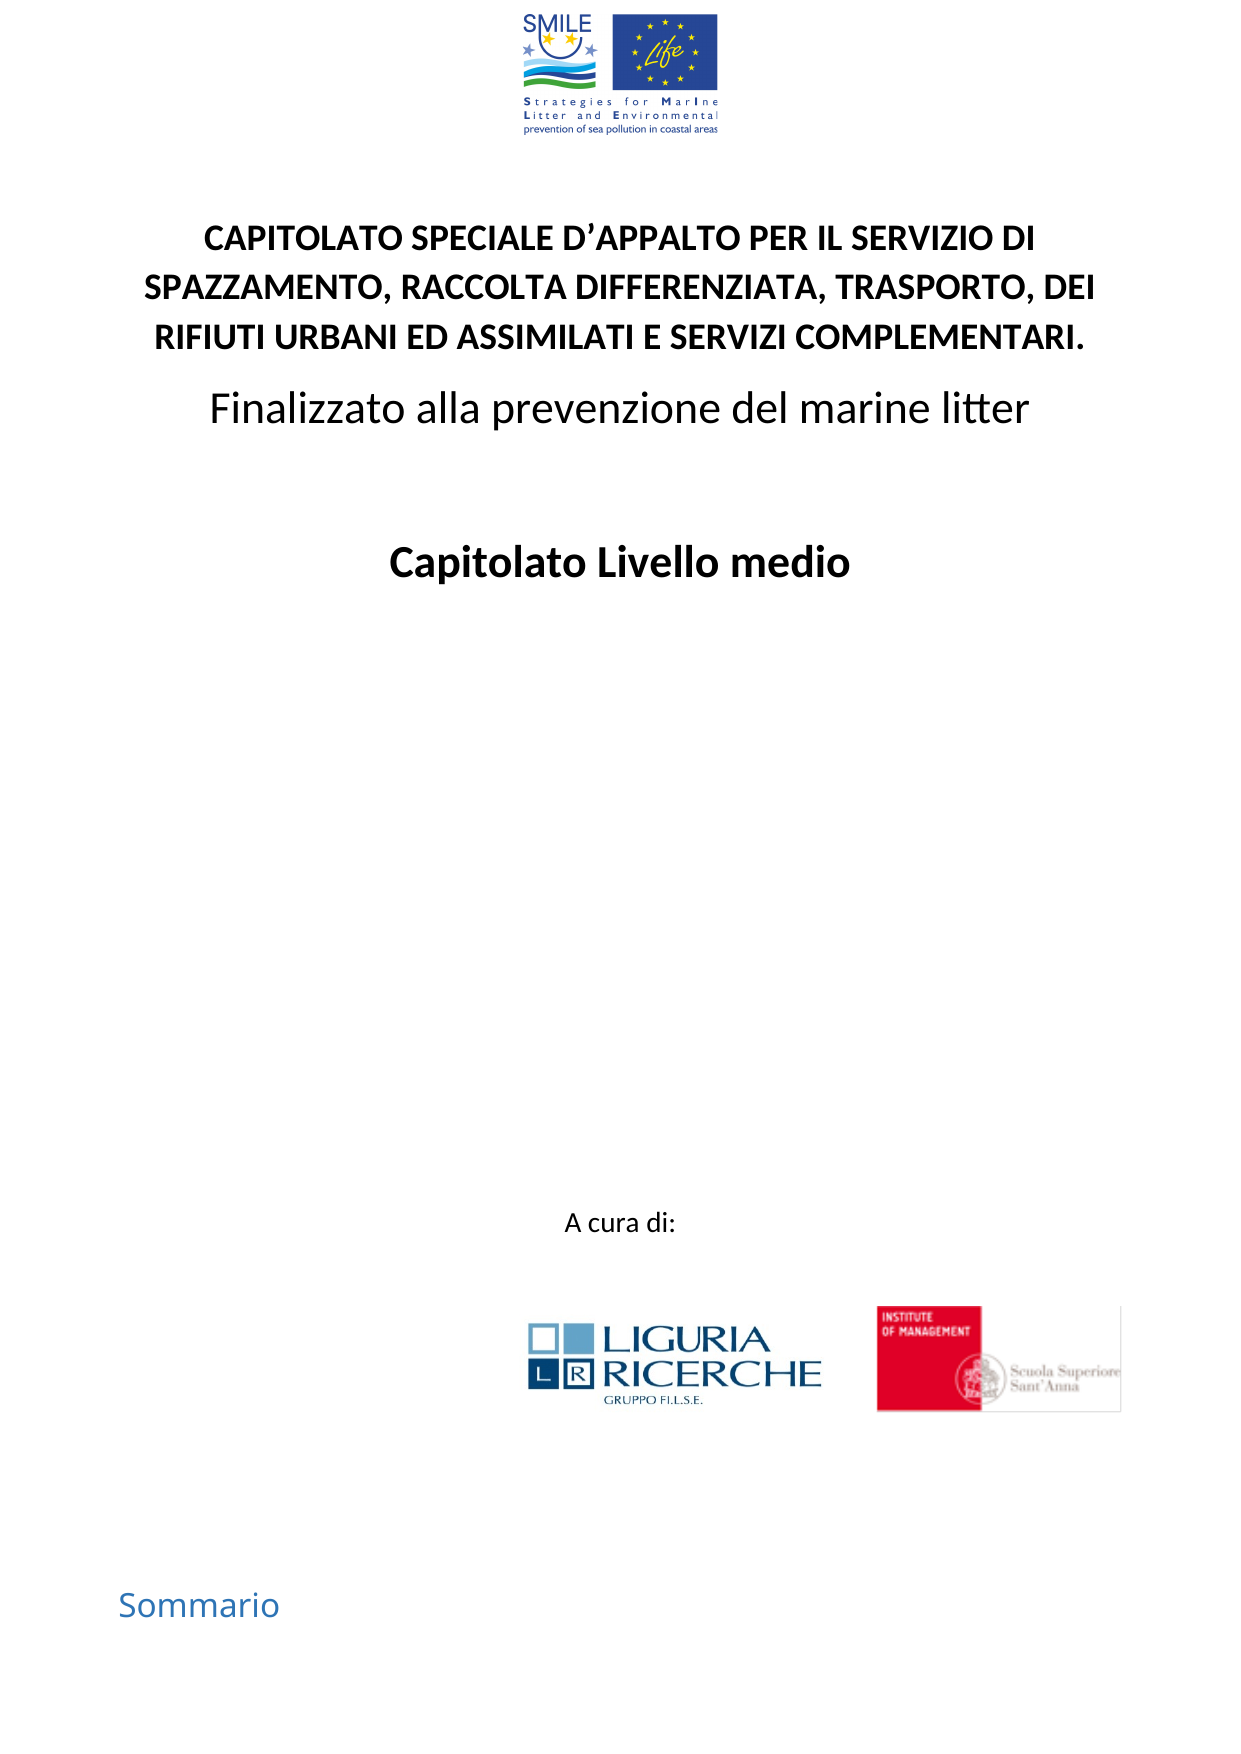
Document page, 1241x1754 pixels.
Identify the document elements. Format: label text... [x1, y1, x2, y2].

text Finalizzato alla prevenzione del marine litter [118, 379, 1122, 435]
picture [522, 14, 718, 135]
picture [876, 1306, 1123, 1414]
picture [518, 1314, 830, 1414]
text A cura di: [118, 1204, 1122, 1240]
text CAPITOLATO SPECIALE D’APPALTO PER IL SERVIZIO DI SPAZZAMENTO, RACCOLTA DIFFERENZIATA, TRASPORTO, DEI RIFIUTI URBANI ED ASSIMILATI E SERVIZI COMPLEMENTARI. [118, 214, 1122, 358]
text Capitolato Livello medio [118, 533, 1122, 589]
